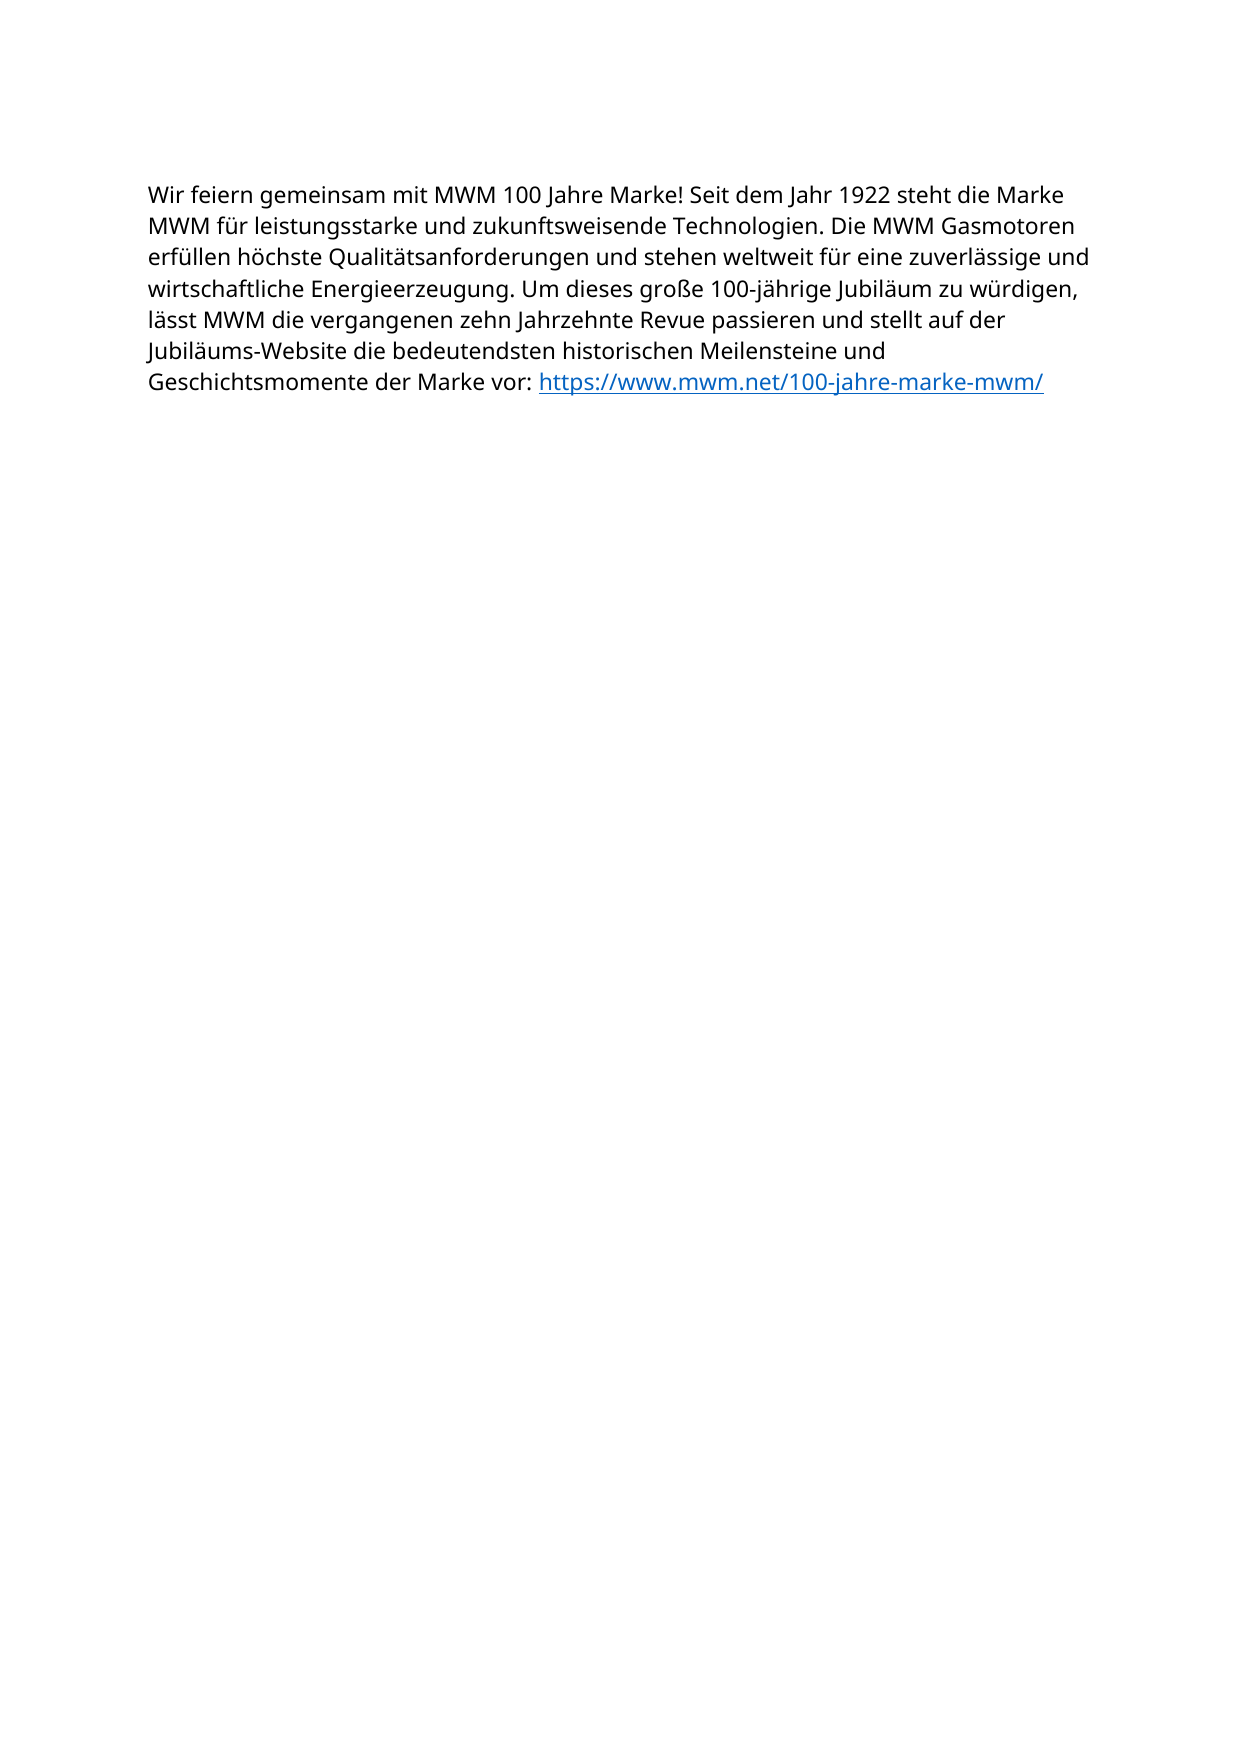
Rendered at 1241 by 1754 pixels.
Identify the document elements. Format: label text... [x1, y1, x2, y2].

text Wir feiern gemeinsam mit MWM 100 Jahre Marke! Seit dem Jahr 1922 steht die Marke MWM für leistungsstarke und zukunftsweisende Technologien. Die MWM Gasmotoren erfüllen höchste Qualitätsanforderungen und stehen weltweit für eine zuverlässige und wirtschaftliche Energieerzeugung. Um dieses große 100-jährige Jubiläum zu würdigen, lässt MWM die vergangenen zehn Jahrzehnte Revue passieren und stellt auf der Jubiläums-Website die bedeutendsten historischen Meilensteine und Geschichtsmomente der Marke vor: https://www.mwm.net/100-jahre-marke-mwm/ [148, 179, 1093, 398]
